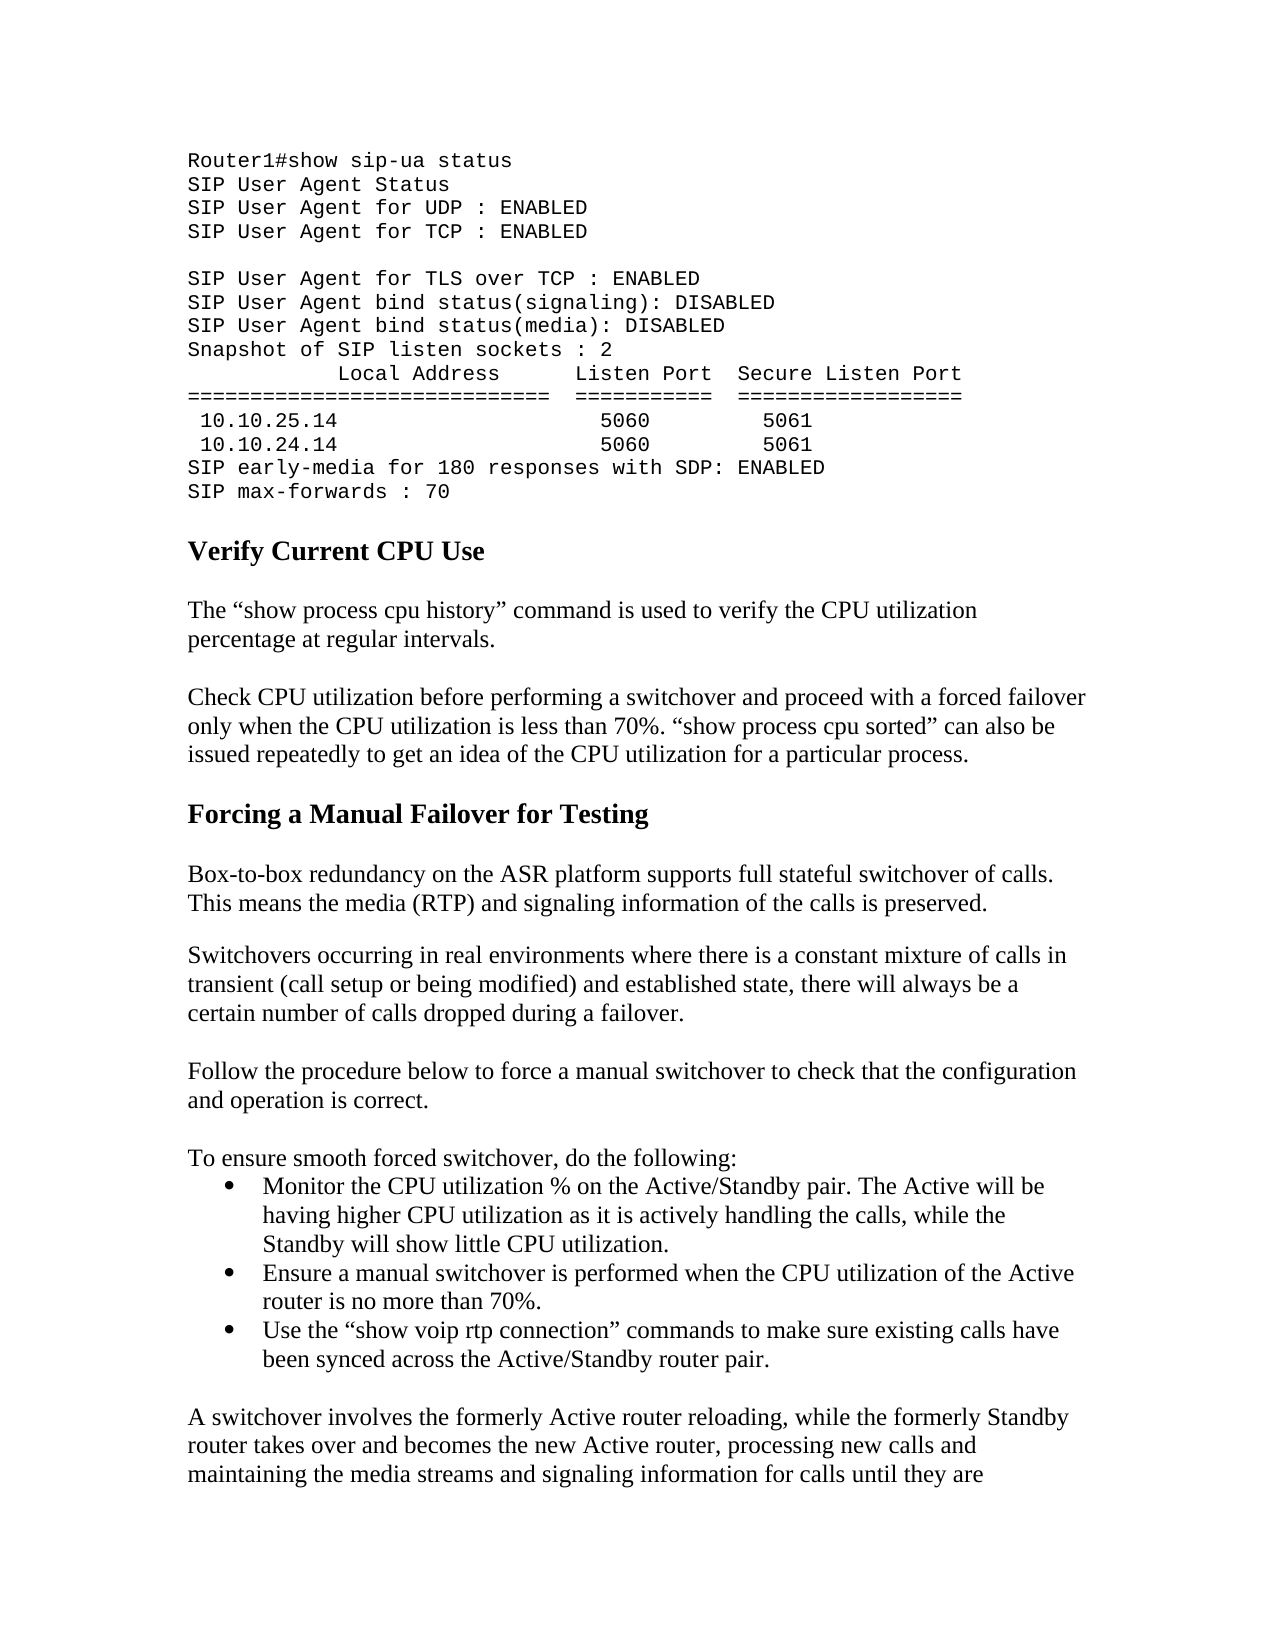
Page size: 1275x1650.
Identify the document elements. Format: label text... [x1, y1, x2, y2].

text ============================= =========== ================== [187, 386, 1087, 410]
text Monitor the CPU utilization % on the Active/Standby pair. The Active will be having higher CPU utilization as it is actively handling the calls, while the Standby will show CPU utilization [225, 1171, 1087, 1258]
text SIP User Agent bind status(media): DISABLED [187, 316, 1087, 339]
text SIP User Agent for TCP : ENABLED [187, 221, 1087, 244]
text Ensure a manual switchover is performed when the CPU utilization of the Active router is no more than 70%. [225, 1258, 1087, 1315]
text Snapshot of SIP listen sockets : 2 [187, 339, 1087, 363]
text 10.10.24.14 5060 5061 [187, 434, 1087, 457]
text SIP User Agent for UDP : ENABLED [187, 197, 1087, 221]
text To ensure smooth forced switchover, do the following: [187, 1143, 1087, 1171]
text SIP User Agent bind status(signaling): DISABLED [187, 292, 1087, 316]
text Use the “show voip rtp connection” commands to make sure existing calls have been synced across the Active/Standby router pair. [225, 1315, 1087, 1373]
text Check CPU utilization before performing a switchover and proceed with a forced failover only when the CPU utilization is less than 70%. “show process cpu sorted” can also be issued repeatedly to get an idea of the CPU utilization for a particular process. [187, 682, 1087, 768]
text Follow the procedure below to force a manual switchover to check that the configuration and operation is correct. [187, 1056, 1087, 1113]
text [187, 1402, 1087, 1488]
text 10.10.25.14 5060 5061 [187, 410, 1087, 434]
text Router1#show sip-ua status [187, 150, 1087, 174]
text The “show process cpu history” command is used to verify the CPU utilization percentage at regular intervals. [187, 595, 1087, 653]
text Box-to-box redundancy on the ASR platform supports full stateful switchover of calls. This means the media (RTP) and signaling information of the calls is preserved. [187, 859, 1087, 917]
text SIP User Agent for TLS over TCP : ENABLED [187, 268, 1087, 292]
subtitle Forcing a Manual Failover for Testing [187, 797, 1087, 830]
text Local Address Listen Port Secure Listen Port [187, 363, 1087, 386]
text SIP early-media for 180 responses with SDP: ENABLED [187, 457, 1087, 481]
text Switchovers occurring in real environments where there is a constant mixture calls in transient (call setup or being modified) and established state, there will always be a certain number of calls dropped during a failover. [187, 941, 1087, 1027]
subtitle Verify Current CPU Use [187, 534, 1087, 566]
text SIP User Agent Status [187, 174, 1087, 197]
text SIP max-forwards : 70 [187, 481, 1087, 505]
